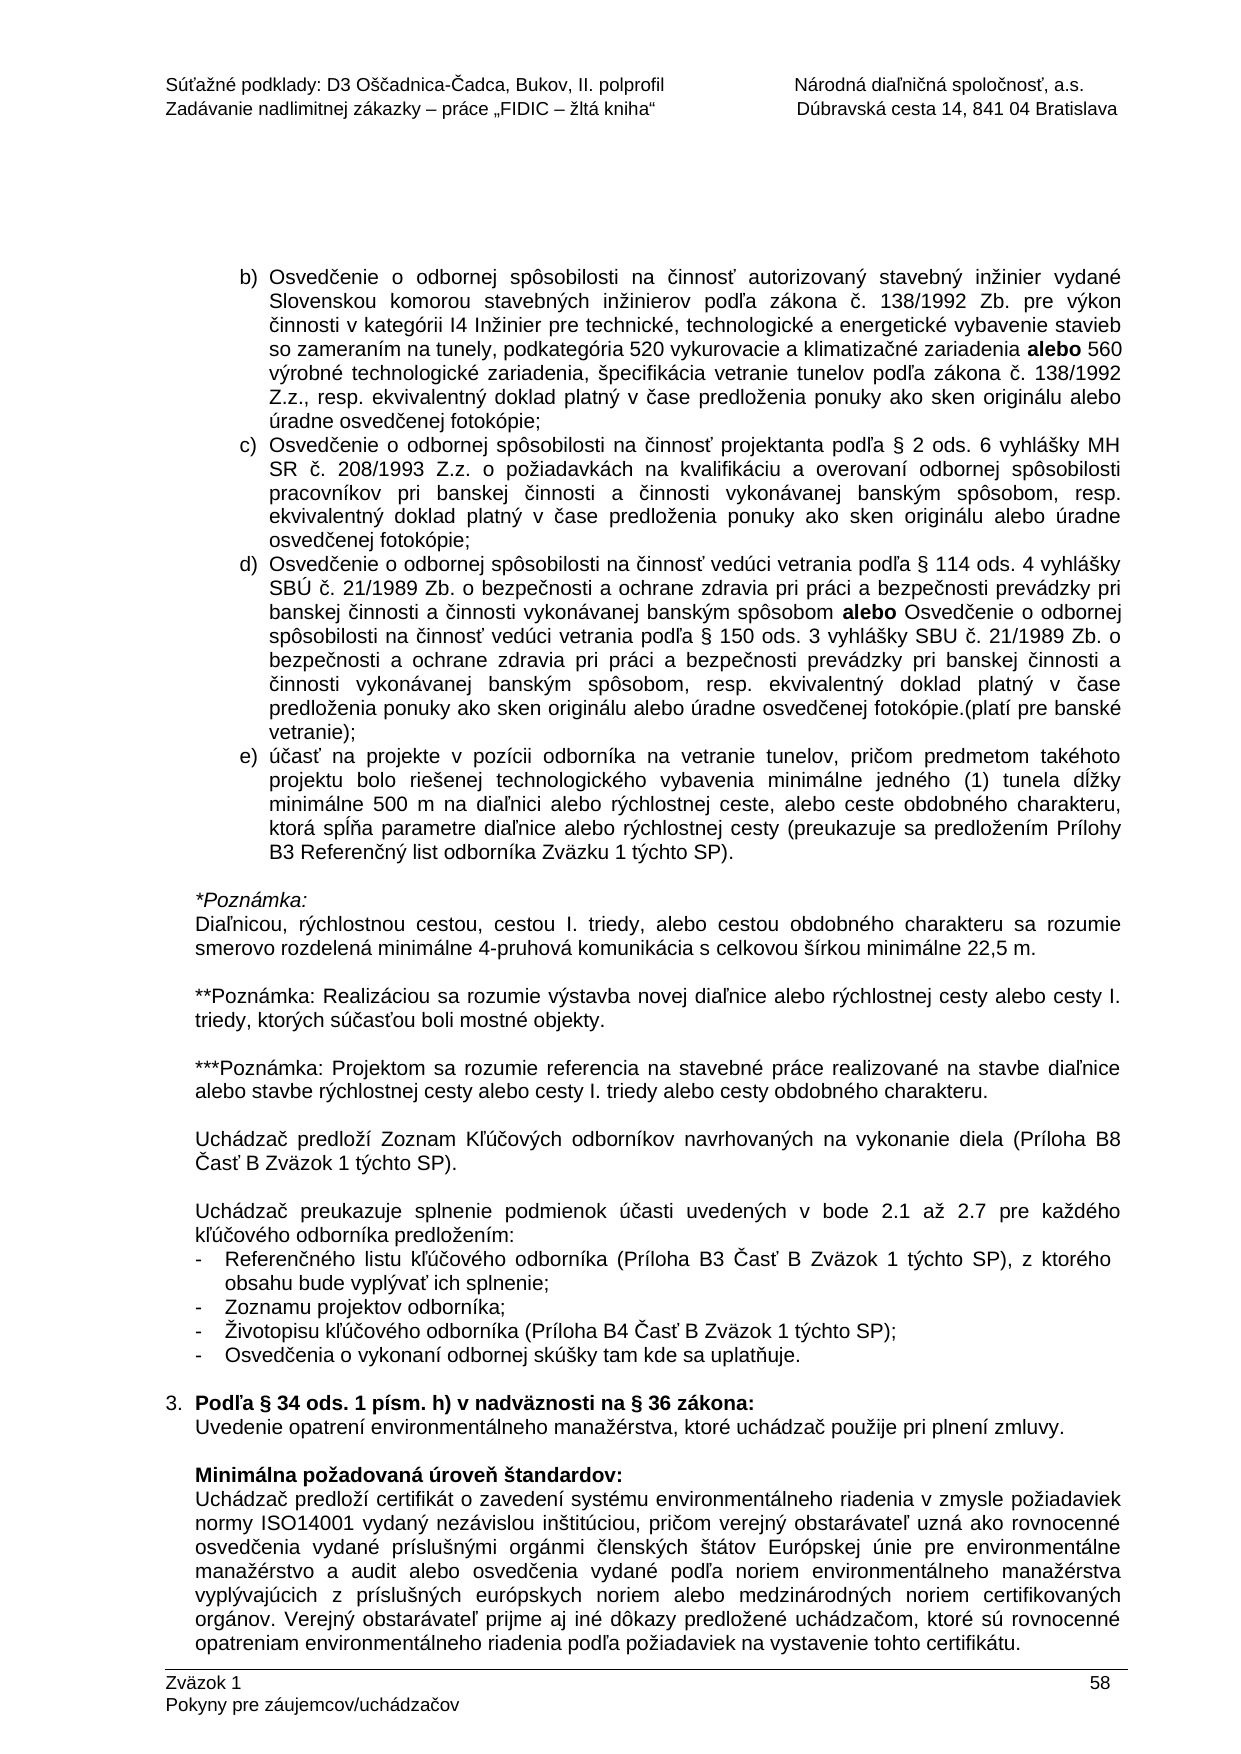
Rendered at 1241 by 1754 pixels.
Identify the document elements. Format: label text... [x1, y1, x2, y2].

text **Poznámka: Realizáciou sa rozumie výstavba novej diaľnice alebo rýchlostnej cesty alebo cesty I. triedy, ktorých súčasťou boli mostné objekty. [195, 983, 1122, 1031]
list - Osvedčenia o vykonaní odbornej skúšky tam kde sa uplatňuje. [195, 1343, 1122, 1367]
text b) Osvedčenie o odbornej spôsobilosti na činnosť autorizovaný stavebný inžinier vydané Slovenskou komorou stavebných inžinierov podľa zákona č. 138/1992 Zb. pre výkon činnosti v kategórii I4 Inžinier pre technické, technologické a energetické vybavenie stavieb so zameraním na tunely, podkategória 520 vykurovacie a klimatizačné zariadenia alebo 560 výrobné technologické zariadenia, špecifikácia vetranie tunelov podľa zákona č. 138/1992 Z.z., resp. ekvivalentný doklad platný v čase predloženia ponuky ako sken originálu alebo úradne osvedčenej fotokópie; [239, 265, 1122, 432]
list Uchádzač predloží certifikát o zavedení systému environmentálneho riadenia v zmysle požiadaviek normy ISO14001 vydaný nezávislou inštitúciou, pričom verejný obstarávateľ uzná ako rovnocenné osvedčenia vydané príslušnými orgánmi členských štátov Európskej únie pre environmentálne manažérstvo a audit alebo osvedčenia vydané podľa noriem environmentálneho manažérstva vyplývajúcich z príslušných európskych noriem alebo medzinárodných noriem certifikovaných orgánov. Verejný obstarávateľ prijme aj iné dôkazy predložené uchádzačom, ktoré sú rovnocenné opatreniam environmentálneho riadenia podľa požiadaviek na vystavenie tohto certifikátu. [195, 1487, 1122, 1654]
list - Životopisu kľúčového odborníka (Príloha B4 Časť B Zväzok 1 týchto SP); [195, 1319, 1122, 1343]
list Uvedenie opatrení environmentálneho manažérstva, ktoré uchádzač použije pri plnení zmluvy. [195, 1415, 1122, 1439]
text e) účasť na projekte v pozícii odborníka na vetranie tunelov, pričom predmetom takéhoto projektu bolo riešenej technologického vybavenia minimálne jedného (1) tunela dĺžky minimálne 500 m na diaľnici alebo rýchlostnej ceste, alebo ceste obdobného charakteru, ktorá spĺňa parametre diaľnice alebo rýchlostnej cesty (preukazuje sa predložením Prílohy B3 Referenčný list odborníka Zväzku 1 týchto SP). [239, 744, 1122, 864]
list Podľa § 34 ods. 1 písm. h) v nadväznosti na § 36 zákona: [165, 1391, 1122, 1415]
text *Poznámka: [195, 888, 1122, 912]
list - Zoznamu projektov odborníka; [195, 1295, 1122, 1319]
text d) Osvedčenie o odbornej spôsobilosti na činnosť vedúci vetrania podľa § 114 ods. 4 vyhlášky SBÚ č. 21/1989 Zb. o bezpečnosti a ochrane zdravia pri práci a bezpečnosti prevádzky pri banskej činnosti a činnosti vykonávanej banským spôsobom alebo Osvedčenie o odbornej spôsobilosti na činnosť vedúci vetrania podľa § 150 ods. 3 vyhlášky SBU č. 21/1989 Zb. o bezpečnosti a ochrane zdravia pri práci a bezpečnosti prevádzky pri banskej činnosti a činnosti vykonávanej banským spôsobom, resp. ekvivalentný doklad platný v čase predloženia ponuky ako sken originálu alebo úradne osvedčenej fotokópie.(platí pre banské vetranie); [239, 552, 1122, 744]
list Minimálna požadovaná úroveň štandardov: [195, 1463, 1122, 1487]
text Uchádzač predloží Zoznam Kľúčových odborníkov navrhovaných na vykonanie diela (Príloha B8 Časť B Zväzok 1 týchto SP). [195, 1127, 1122, 1175]
text ***Poznámka: Projektom sa rozumie referencia na stavebné práce realizované na stavbe diaľnice alebo stavbe rýchlostnej cesty alebo cesty I. triedy alebo cesty obdobného charakteru. [195, 1055, 1122, 1103]
list Uchádzač preukazuje splnenie podmienok účasti uvedených v bode 2.1 až 2.7 pre každého kľúčového odborníka predložením: [195, 1199, 1122, 1247]
text Diaľnicou, rýchlostnou cestou, cestou I. triedy, alebo cestou obdobného charakteru sa rozumie smerovo rozdelená minimálne 4-pruhová komunikácia s celkovou šírkou minimálne 22,5 m. [195, 912, 1122, 959]
text c) Osvedčenie o odbornej spôsobilosti na činnosť projektanta podľa § 2 ods. 6 vyhlášky MH SR č. 208/1993 Z.z. o požiadavkách na kvalifikáciu a overovaní odbornej spôsobilosti pracovníkov pri banskej činnosti a činnosti vykonávanej banským spôsobom, resp. ekvivalentný doklad platný v čase predloženia ponuky ako sken originálu alebo úradne osvedčenej fotokópie; [239, 432, 1122, 552]
list - Referenčného listu kľúčového odborníka (Príloha B3 Časť B Zväzok 1 týchto SP), z ktorého obsahu bude vyplývať ich splnenie; [195, 1247, 1122, 1295]
